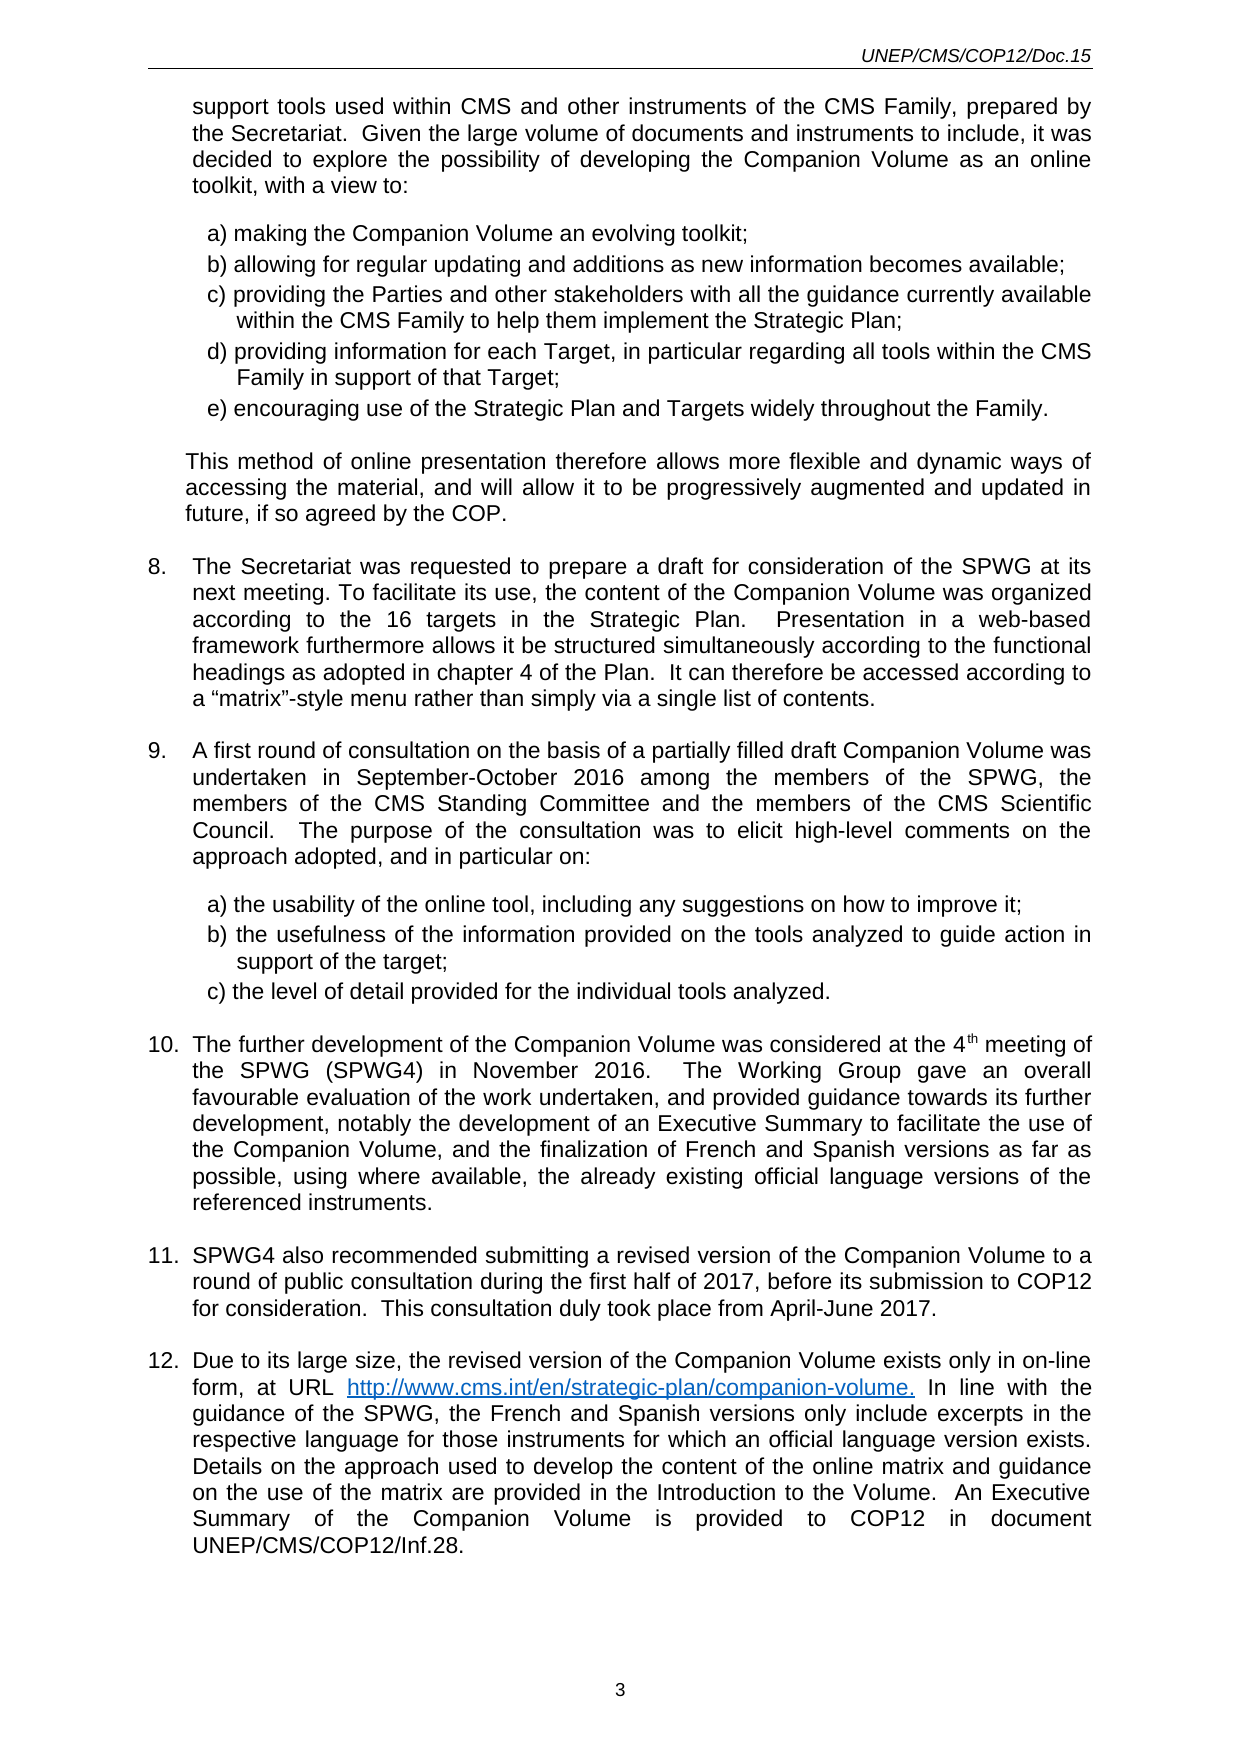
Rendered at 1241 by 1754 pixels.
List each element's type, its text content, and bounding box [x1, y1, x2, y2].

text This method of online presentation therefore allows more flexible and dynamic ways of accessing the material, and will allow it to be progressively augmented and updated in future, if so agreed by the COP. [185, 448, 1092, 527]
list A first round of consultation on the basis of a partially filled draft Companion Volume was undertaken in September-October 2016 among the members of the SPWG, the members of the CMS Standing Committee and the members of the CMS Scientific Council. The purpose of the consultation was to elicit high-level comments on the approach adopted, and in particular on: [148, 737, 1092, 869]
text b) the usefulness of the information provided on the tools analyzed to guide action in support of the target; [207, 921, 1092, 974]
text 10. The further development of the Companion Volume was considered at the 4th meeting of the SPWG (SPWG4) in November 2016. The Working Group gave an overall favourable evaluation of the work undertaken, and provided guidance towards its further development, notably the development of an Executive Summary to facilitate the use of the Companion Volume, and the finalization of French and Spanish versions as far as possible, using where available, the already existing official language versions of the referenced instruments. [148, 1031, 1092, 1215]
text a) the usability of the online tool, including any suggestions on how to improve it; [207, 891, 1092, 917]
text e) encouraging use of the Strategic Plan and Targets widely throughout the Family. [207, 395, 1092, 421]
text c) the level of detail provided for the individual tools analyzed. [207, 978, 1092, 1004]
text a) making the Companion Volume an evolving toolkit; [207, 220, 1092, 246]
text 11. SPWG4 also recommended submitting a revised version of the Companion Volume to a round of public consultation during the first half of 2017, before its submission to COP12 for consideration. This consultation duly took place from April-June 2017. [148, 1242, 1092, 1321]
list The Secretariat was requested to prepare a draft for consideration of the SPWG at its next meeting. To facilitate its use, the content of the Companion Volume was organized according to the 16 targets in the Strategic Plan. Presentation in a web-based framework furthermore allows it be structured simultaneously according to the functional headings as adopted in chapter 4 of the Plan. It can therefore be accessed according to a “matrix”-style menu rather than simply via a single list of contents. [148, 553, 1092, 711]
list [148, 93, 1092, 198]
text 12. Due to its large size, the revised version of the Companion Volume exists only in on-line form, at URL http://www.cms.int/en/strategic-plan/companion-volume. In line with the guidance of the SPWG, the French and Spanish versions only include excerpts in the respective language for those instruments for which an official language version exists. Details on the approach used to develop the content of the online matrix and guidance on the use of the matrix are provided in the Introduction to the Volume. An Executive Summary of the Companion Volume is provided to COP12 in document UNEP/CMS/COP12/Inf.28. [148, 1347, 1092, 1558]
text d) providing information for each Target, in particular regarding all tools within the CMS Family in support of that Target; [207, 338, 1092, 391]
text c) providing the Parties and other stakeholders with all the guidance currently available within the CMS Family to help them implement the Strategic Plan; [207, 281, 1092, 334]
text b) allowing for regular updating and additions as new information becomes available; [207, 251, 1092, 277]
